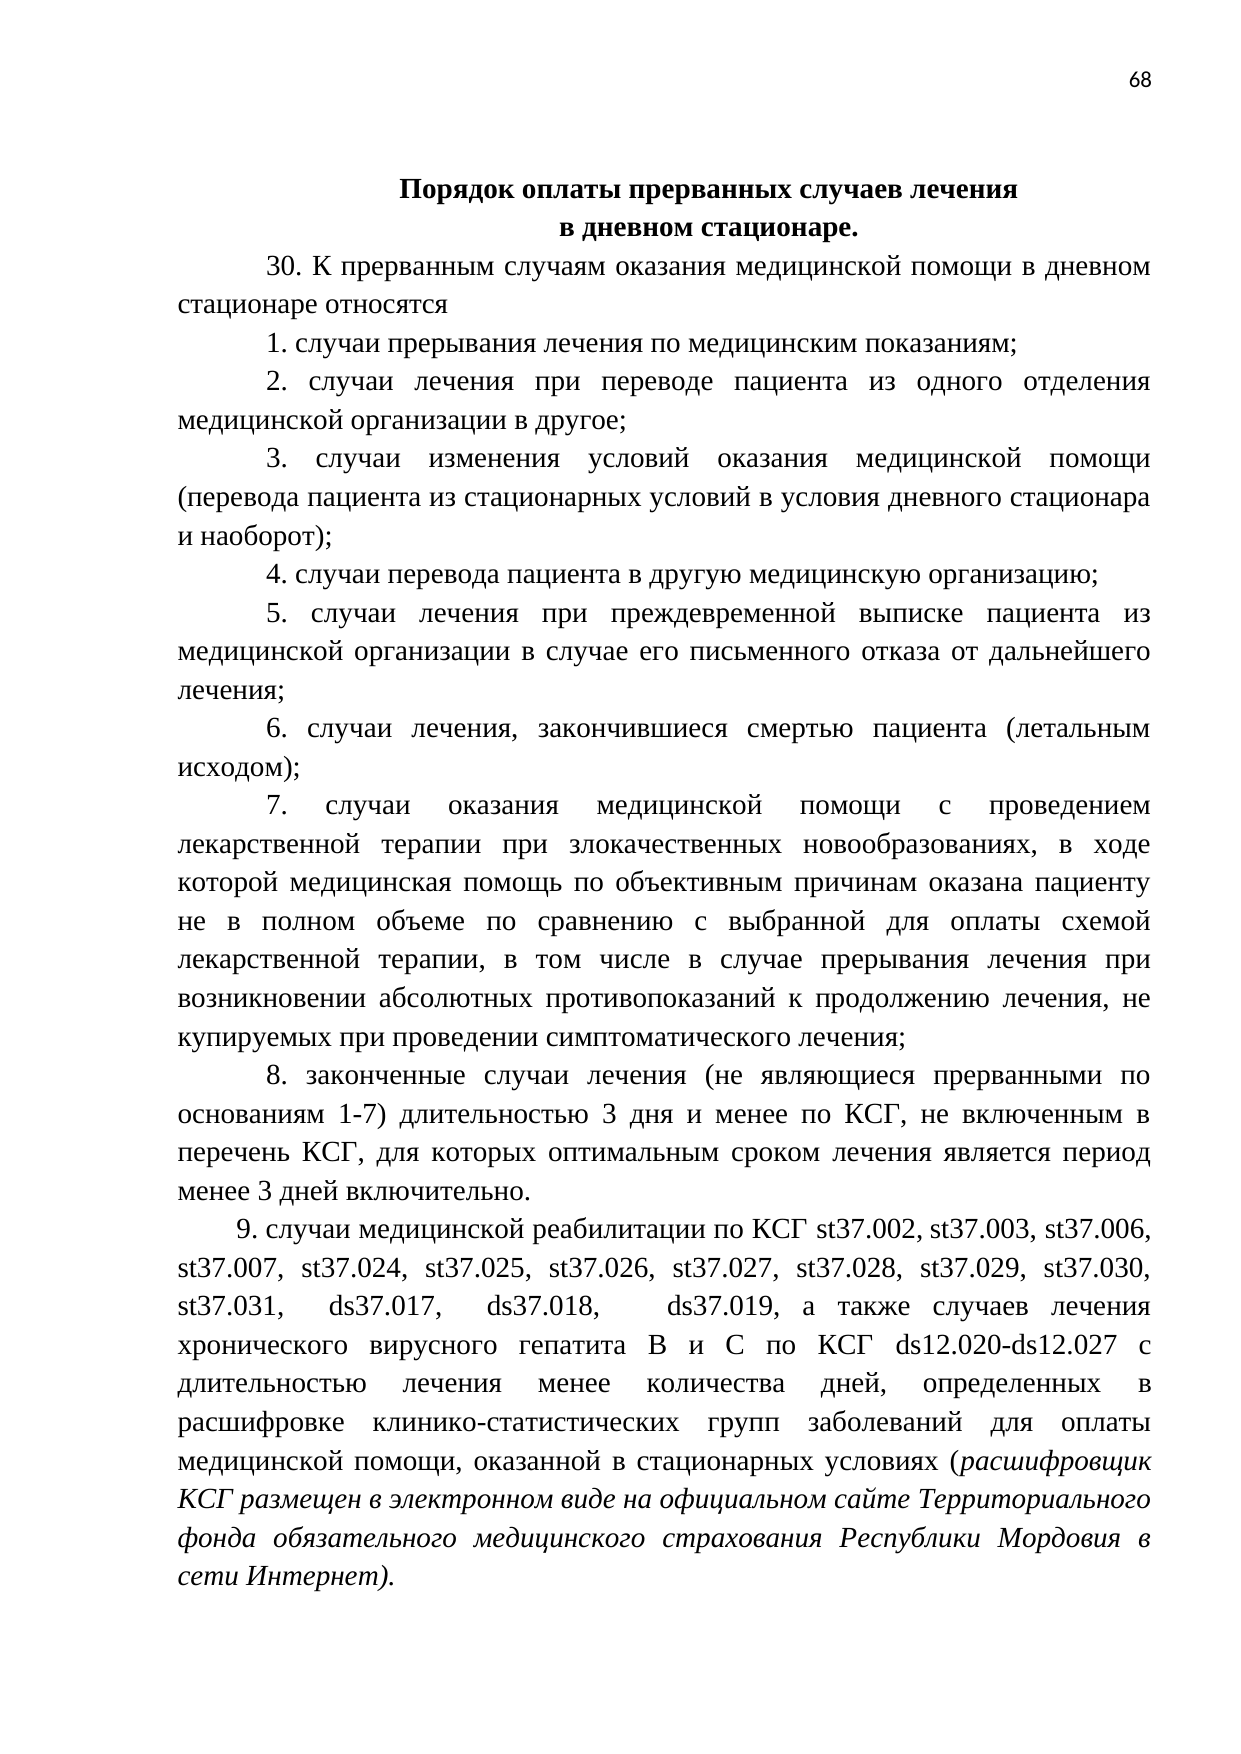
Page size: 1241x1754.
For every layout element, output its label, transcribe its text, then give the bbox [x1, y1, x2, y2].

text 30. К прерванным случаям оказания медицинской помощи в дневном стационаре относятся [177, 248, 1152, 320]
text 7. случаи оказания медицинской помощи с проведением лекарственной терапии при злокачественных новообразованиях, в ходе которой медицинская помощь по объективным причинам оказана пациенту не в полном объеме по сравнению с выбранной для оплаты схемой лекарственной терапии, в том числе в случае прерывания лечения при возникновении абсолютных противопоказаний к продолжению лечения, не купируемых при проведении симптоматического лечения; [177, 787, 1152, 1052]
list в дневном стационаре. [177, 209, 1152, 243]
text 4. случаи перевода пациента в другую медицинскую организацию; [177, 556, 1152, 590]
text 2. случаи лечения при переводе пациента из одного отделения медицинской организации в другое; [177, 363, 1152, 436]
list Порядок оплаты прерванных случаев лечения [177, 171, 1152, 204]
text 8. законченные случаи лечения (не являющиеся прерванными по основаниям 1-7) длительностью 3 дня и менее по КСГ, не включенным в перечень КСГ, для которых оптимальным сроком лечения является период менее 3 дней включительно. [177, 1057, 1152, 1206]
text 9. случаи медицинской реабилитации по КСГ st37.002, st37.003, st37.006, st37.007, st37.024, st37.025, st37.026, st37.027, st37.028, st37.029, st37.030, st37.031, ds37.017, ds37.018, ds37.019, а также случаев лечения хронического вирусного гепатита В и С по КСГ ds12.020-ds12.027 с длительностью лечения менее количества дней, определенных в расшифровке клинико-статистических групп заболеваний для оплаты медицинской помощи, оказанной в стационарных условиях (расшифровщик КСГ размещен в электронном виде на официальном сайте Территориального фонда обязательного медицинского страхования Республики Мордовия в сети Интернет). [177, 1211, 1152, 1592]
text 5. случаи лечения при преждевременной выписке пациента из медицинской организации в случае его письменного отказа от дальнейшего лечения; [177, 595, 1152, 705]
text 1. случаи прерывания лечения по медицинским показаниям; [177, 325, 1152, 358]
text 6. случаи лечения, закончившиеся смертью пациента (летальным исходом); [177, 710, 1152, 782]
text 3. случаи изменения условий оказания медицинской помощи (перевода пациента из стационарных условий в условия дневного стационара и наоборот); [177, 441, 1152, 551]
